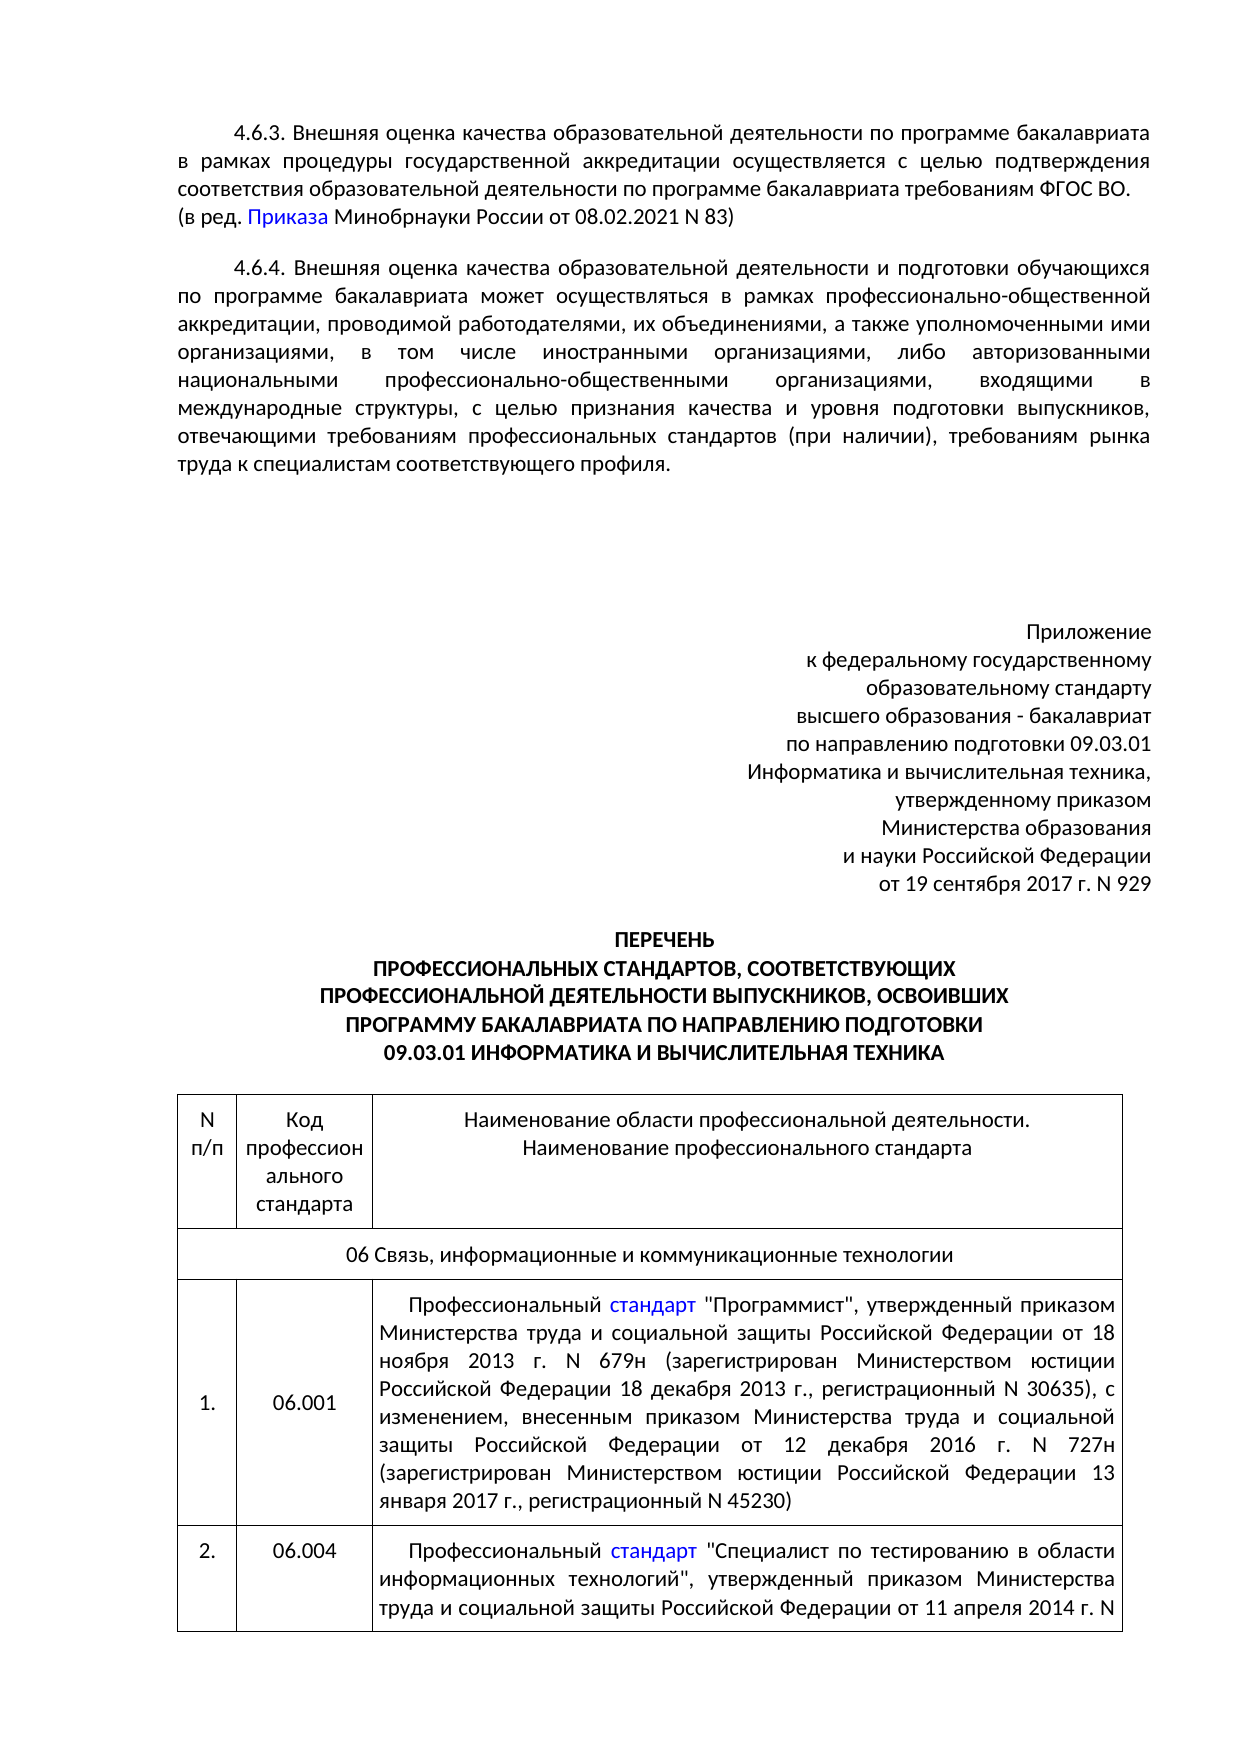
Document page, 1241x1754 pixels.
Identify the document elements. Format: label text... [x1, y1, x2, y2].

table_header N п/п [178, 1095, 236, 1228]
title ПЕРЕЧЕНЬ [177, 926, 1152, 954]
text образовательному стандарту [177, 673, 1152, 701]
text к федеральному государственному [177, 645, 1152, 673]
table_cell 06.001 [237, 1280, 372, 1525]
text 4.6.3. Внешняя оценка качества образовательной деятельности по программе бакалавриата в рамках процедуры государственной аккредитации осуществляется с целью подтверждения соответствия образовательной деятельности по программе бакалавриата требованиям ФГОС ВО. [177, 118, 1152, 202]
text высшего образования - бакалавриат [177, 701, 1152, 729]
title ПРОФЕССИОНАЛЬНЫХ СТАНДАРТОВ, СООТВЕТСТВУЮЩИХ [177, 954, 1152, 982]
text Министерства образования [177, 813, 1152, 842]
text Приложение [177, 617, 1152, 645]
title ПРОГРАММУ БАКАЛАВРИАТА ПО НАПРАВЛЕНИЮ ПОДГОТОВКИ [177, 1010, 1152, 1038]
table_cell 06 Связь, информационные и коммуникационные технологии [178, 1229, 1122, 1278]
table_cell 2. [178, 1526, 236, 1631]
text от 19 сентября 2017 г. N 929 [177, 869, 1152, 898]
text утвержденному приказом [177, 786, 1152, 813]
text Информатика и вычислительная техника, [177, 757, 1152, 786]
table_header Код профессионального стандарта [237, 1095, 372, 1228]
text 4.6.4. Внешняя оценка качества образовательной деятельности и подготовки обучающихся по программе бакалавриата может осуществляться в рамках профессионально-общественной аккредитации, проводимой работодателями, их объединениями, а также уполномоченными ими организациями, в том числе иностранными организациями, либо авторизованными национальными профессионально-общественными организациями, входящими в международные структуры, с целью признания качества и уровня подготовки выпускников, отвечающими требованиям профессиональных стандартов (при наличии), требованиям рынка труда к специалистам соответствующего профиля. [177, 253, 1152, 477]
text (в ред. Приказа Минобрнауки России от 08.02.2021 N 83) [177, 202, 1152, 230]
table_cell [373, 1526, 1122, 1631]
table_header Наименование области профессиональной деятельности. Наименование профессионального стандарта [373, 1095, 1122, 1228]
title 09.03.01 ИНФОРМАТИКА И ВЫЧИСЛИТЕЛЬНАЯ ТЕХНИКА [177, 1038, 1152, 1066]
table_cell 1. [178, 1280, 236, 1525]
text по направлению подготовки 09.03.01 [177, 729, 1152, 757]
title ПРОФЕССИОНАЛЬНОЙ ДЕЯТЕЛЬНОСТИ ВЫПУСКНИКОВ, ОСВОИВШИХ [177, 982, 1152, 1010]
table_cell 06.004 [237, 1526, 372, 1631]
table_cell Профессиональный стандарт "Программист", утвержденный приказом Министерства труда и социальной защиты Российской Федерации от 18 ноября 2013 г. N 679н (зарегистрирован Министерством юстиции Российской Федерации 18 декабря 2013 г., регистрационный N 30635), с изменением, внесенным приказом Министерства труда и социальной защиты Российской Федерации от 12 декабря 2016 г. N 727н (зарегистрирован Министерством юстиции Российской Федерации 13 января 2017 г., регистрационный N 45230) [373, 1280, 1122, 1525]
text и науки Российской Федерации [177, 842, 1152, 869]
